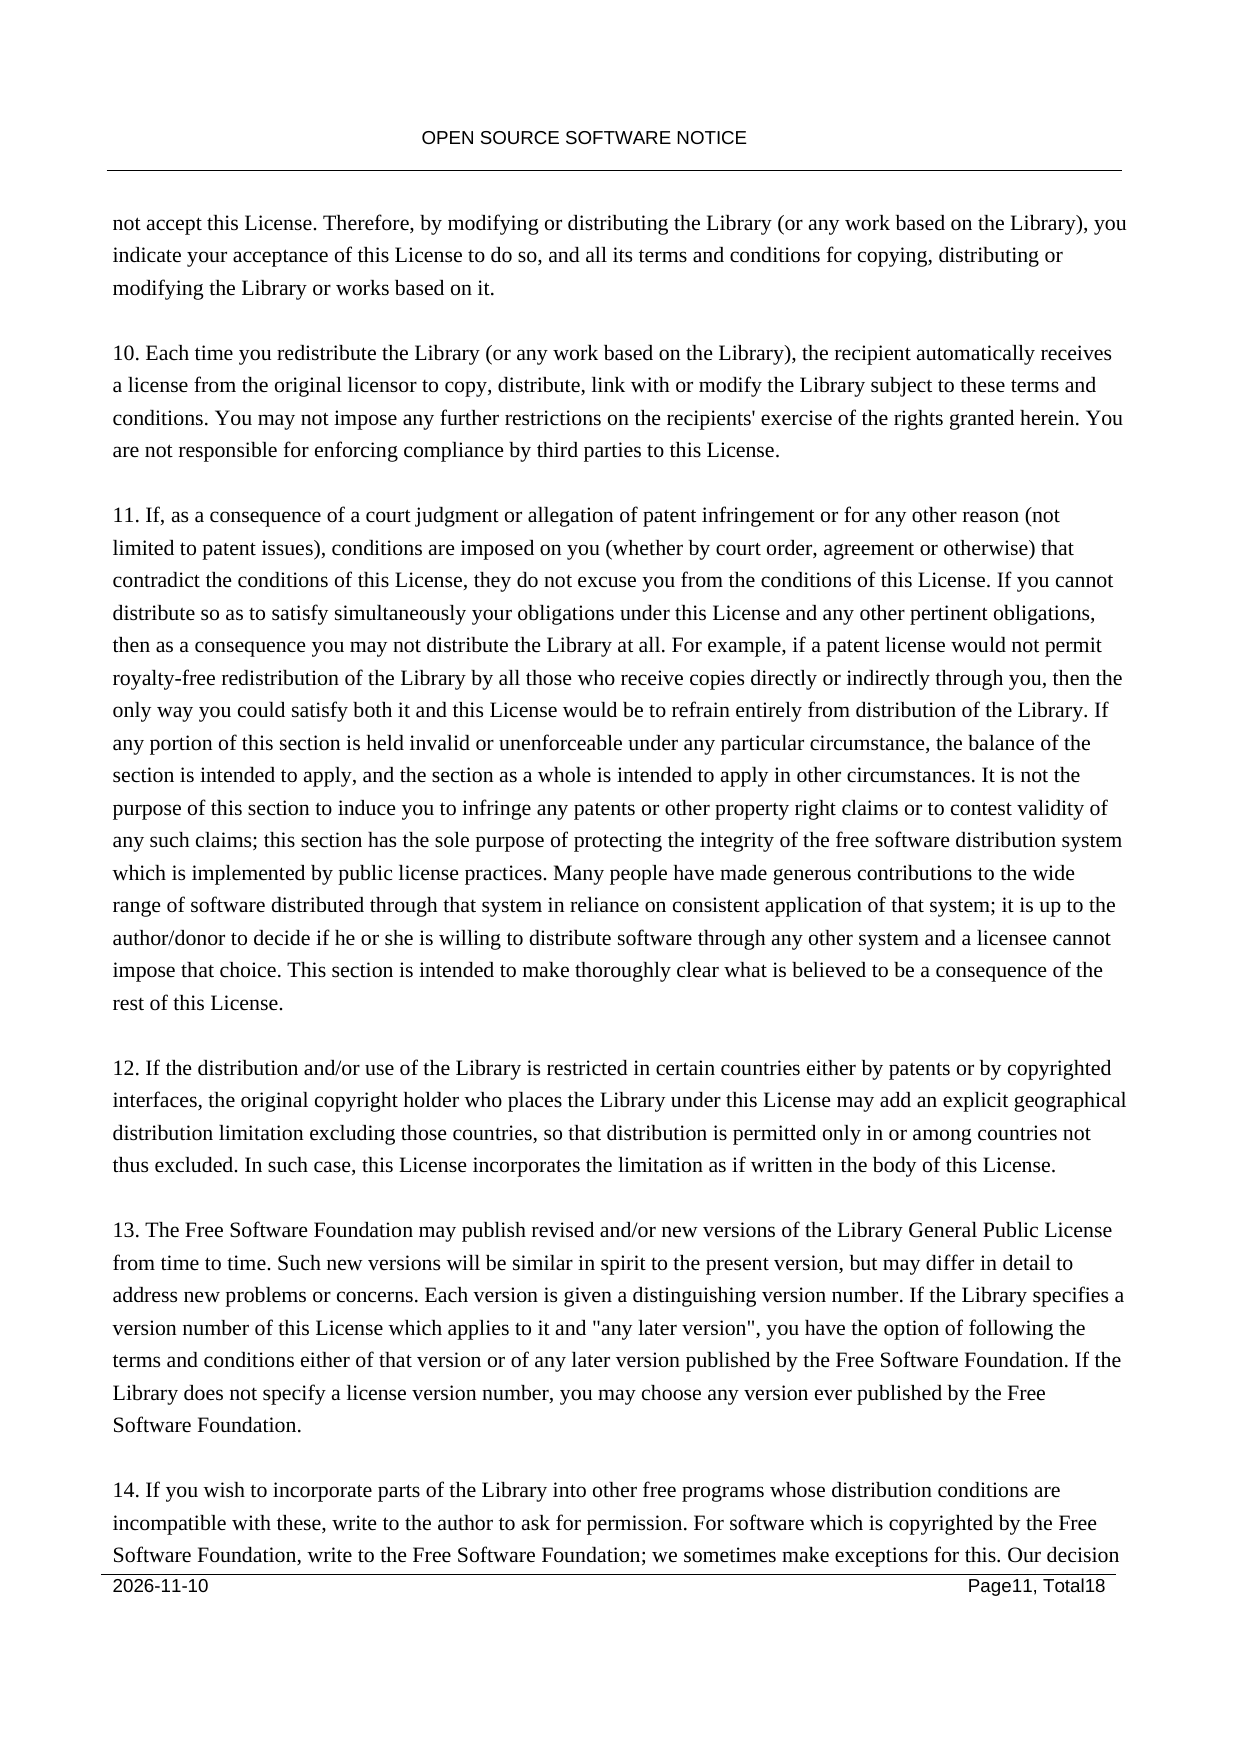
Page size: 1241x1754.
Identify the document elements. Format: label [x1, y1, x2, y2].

text [112, 206, 1128, 1571]
